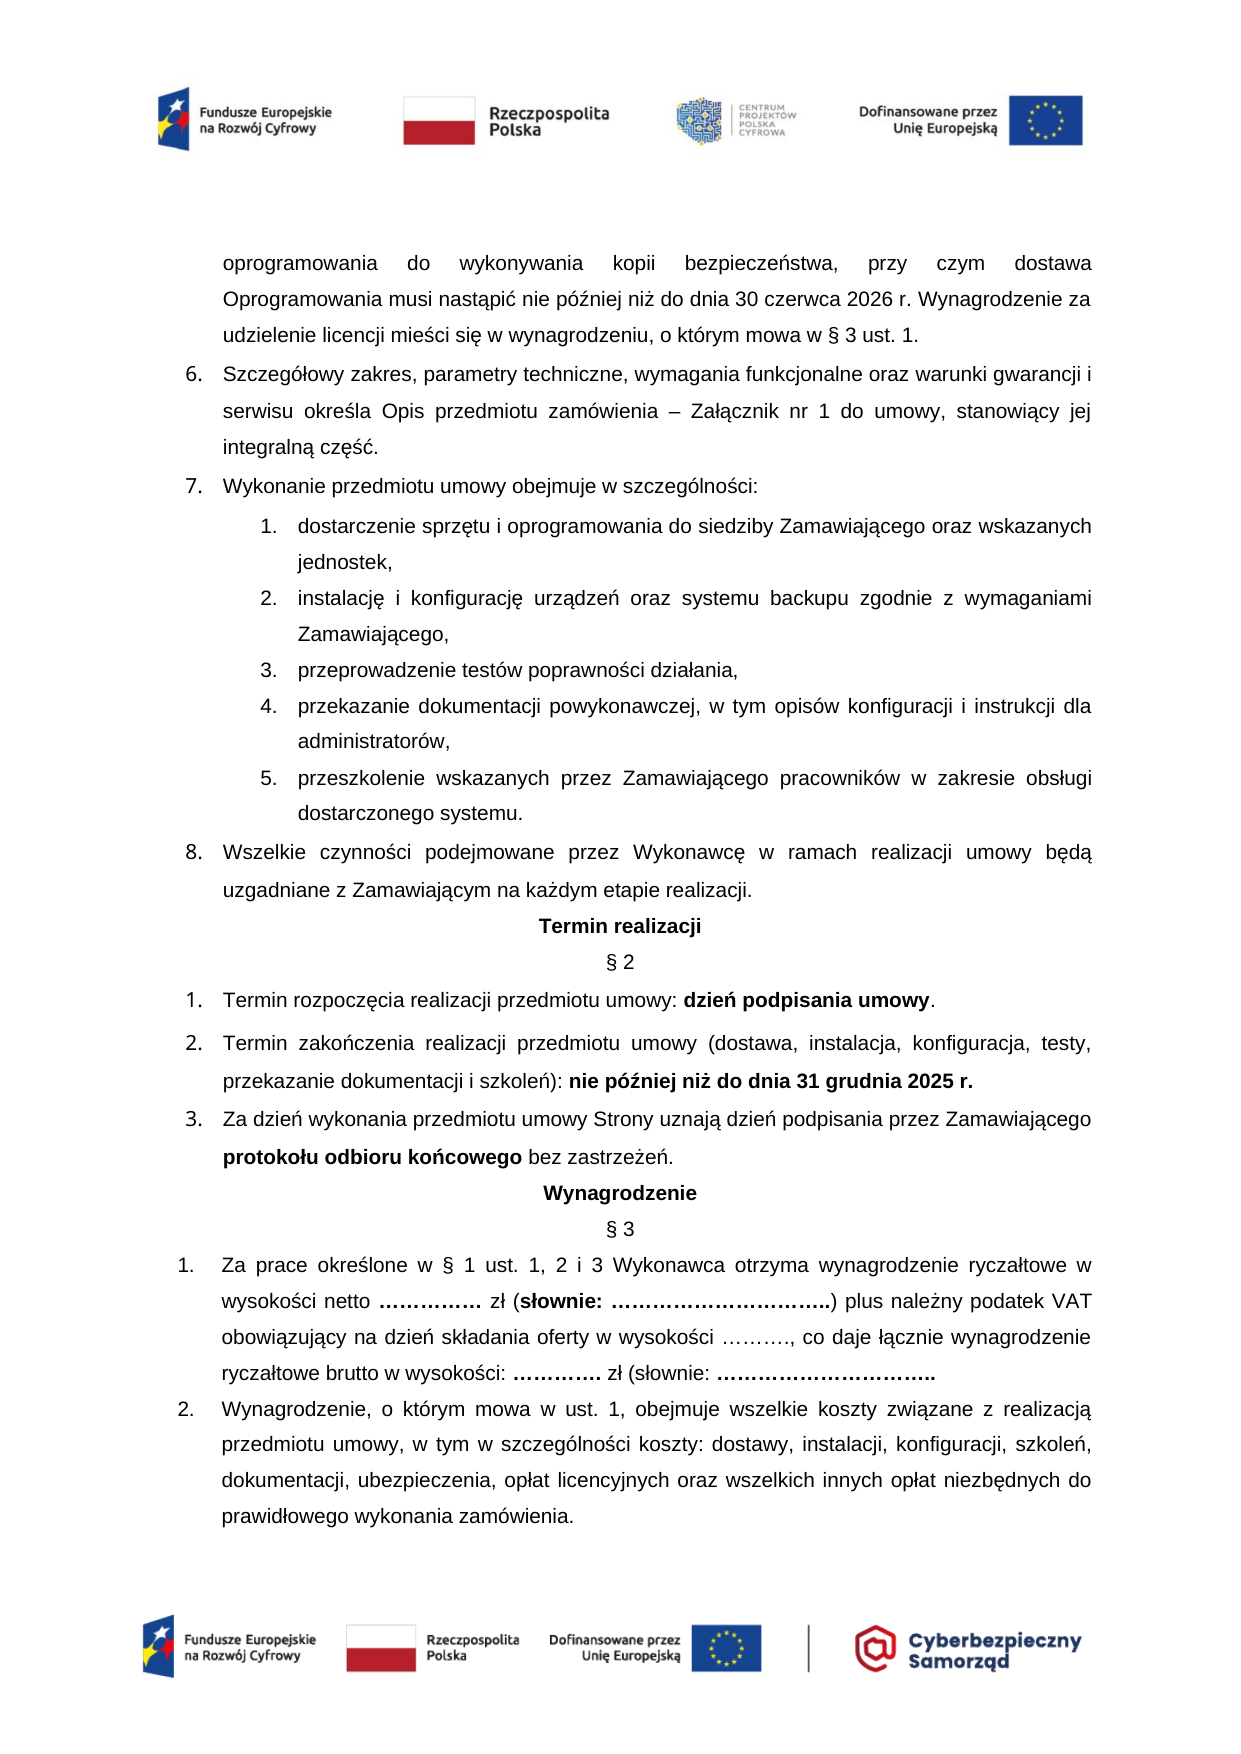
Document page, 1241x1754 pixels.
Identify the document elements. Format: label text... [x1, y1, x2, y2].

list przeprowadzenie testów poprawności działania, [260, 657, 1093, 681]
list Termin rozpoczęcia realizacji przedmiotu umowy: dzień podpisania umowy. [185, 985, 1093, 1014]
text Termin realizacji [148, 913, 1093, 937]
text § 2 [148, 949, 1093, 973]
picture [147, 73, 1093, 163]
list Wykonanie przedmiotu umowy obejmuje w szczególności: [185, 471, 1093, 499]
text Wynagrodzenie § 3 [148, 1181, 1093, 1241]
list Za prace określone w § 1 ust. 1, 2 i 3 Wykonawca otrzyma wynagrodzenie ryczałtowe w wysokości netto …………… zł (słownie: …………………………..) plus należny podatek VAT obowiązujący na dzień składania oferty w wysokości ………., co daje łącznie wynagrodzenie ryczałtowe brutto w wysokości: …………. zł (słownie: ………………………….. [177, 1253, 1093, 1384]
list przeszkolenie wskazanych przez Zamawiającego pracowników w zakresie obsługi dostarczonego systemu. [260, 765, 1093, 825]
list Za dzień wykonania przedmiotu umowy Strony uznają dzień podpisania przez Zamawiającego protokołu odbioru końcowego bez zastrzeżeń. [185, 1104, 1093, 1169]
list przekazanie dokumentacji powykonawczej, w tym opisów konfiguracji i instrukcji dla administratorów, [260, 693, 1093, 753]
list Wynagrodzenie, o którym mowa w ust. 1, obejmuje wszelkie koszty związane z realizacją przedmiotu umowy, w tym w szczególności koszty: dostawy, instalacji, konfiguracji, szkoleń, dokumentacji, ubezpieczenia, opłat licencyjnych oraz wszelkich innych opłat niezbędnych do prawidłowego wykonania zamówienia. [177, 1396, 1093, 1528]
list dostarczenie sprzętu i oprogramowania do siedziby Zamawiającego oraz wskazanych jednostek, [260, 514, 1093, 574]
list Wszelkie czynności podejmowane przez Wykonawcę w ramach realizacji umowy będą uzgadniane z Zamawiającym na każdym etapie realizacji. [185, 837, 1093, 902]
list instalację i konfigurację urządzeń oraz systemu backupu zgodnie z wymaganiami Zamawiającego, [260, 586, 1093, 646]
list Termin zakończenia realizacji przedmiotu umowy (dostawa, instalacja, konfiguracja, testy, przekazanie dokumentacji i szkoleń): nie później niż do dnia 31 grudnia 2025 r. [185, 1028, 1093, 1092]
list Szczegółowy zakres, parametry techniczne, wymagania funkcjonalne oraz warunki gwarancji i serwisu określa Opis przedmiotu zamówienia – Załącznik nr 1 do umowy, stanowiący jej integralną część. [185, 359, 1093, 459]
picture [123, 1602, 1093, 1688]
